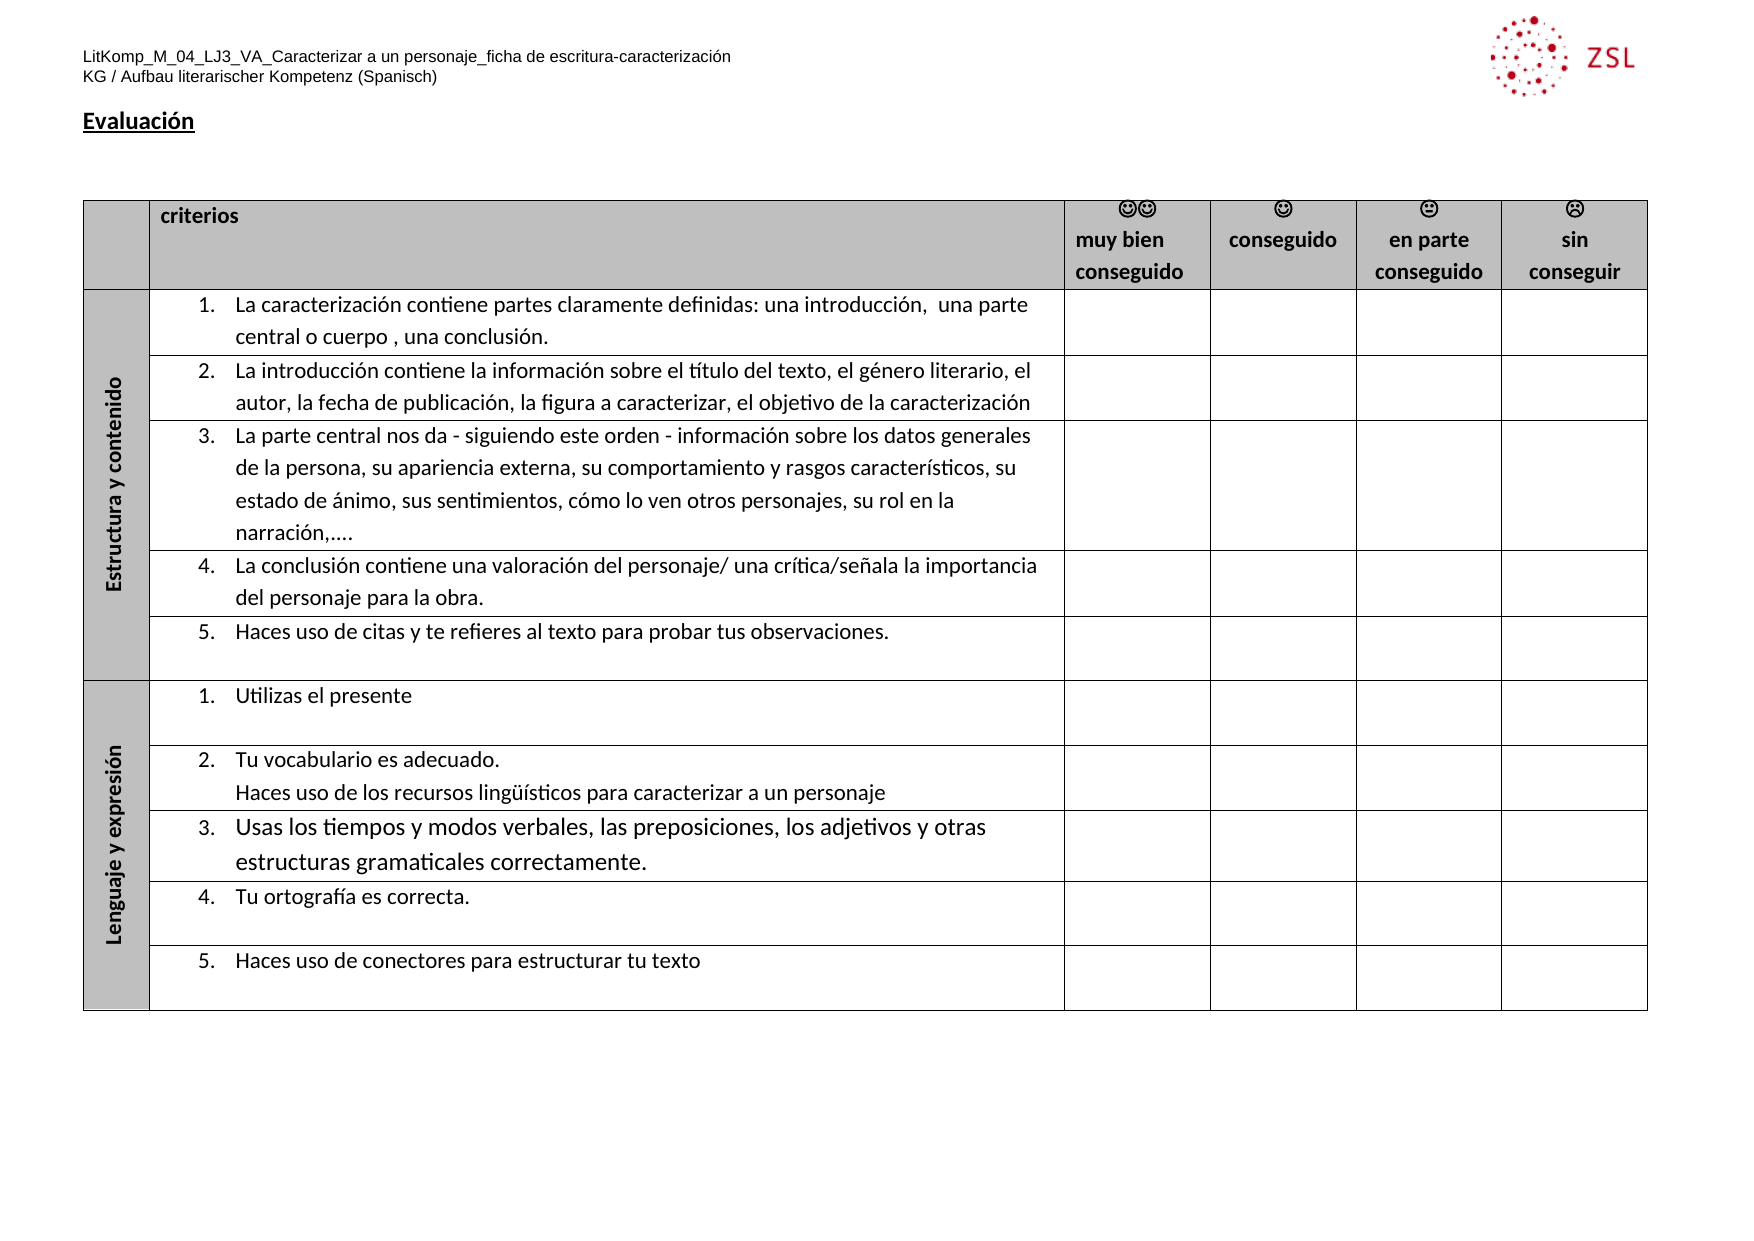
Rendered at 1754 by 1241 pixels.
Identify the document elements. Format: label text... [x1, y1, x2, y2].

picture [1487, 16, 1634, 97]
table_cell [1357, 617, 1501, 680]
table_cell Usas los tiempos y modos verbales, las preposiciones, los adjetivos y otras estructuras gramaticales correctamente. [150, 811, 1064, 881]
table_header criterios [150, 201, 1064, 289]
text Evaluación [83, 105, 1648, 135]
table_cell [1211, 882, 1356, 945]
table_cell Lenguaje y expresión [84, 681, 149, 1009]
table_cell [1357, 746, 1501, 810]
table_cell [1065, 290, 1210, 355]
table_header [84, 201, 149, 289]
table_cell [1211, 681, 1356, 744]
table_cell [1502, 746, 1647, 810]
table_cell [1065, 746, 1210, 810]
table_cell [1357, 882, 1501, 945]
table_cell [1357, 356, 1501, 420]
table_cell [1211, 811, 1356, 881]
table_cell Tu ortografía es correcta. [150, 882, 1064, 945]
table_cell [1065, 882, 1210, 945]
table_cell La caracterización contiene partes claramente definidas: una introducción, una parte central o cuerpo , una conclusión. [150, 290, 1064, 355]
table_cell [1211, 551, 1356, 616]
table_cell La introducción contiene la información sobre el título del texto, el género literario, el autor, la fecha de publicación, la figura a caracterizar, el objetivo de la caracterización [150, 356, 1064, 420]
table_cell Tu vocabulario es adecuado. Haces uso de los recursos lingüísticos para caracterizar a un personaje [150, 746, 1064, 810]
table_cell [1357, 946, 1501, 1009]
table_cell [1502, 946, 1647, 1009]
table_cell [1502, 811, 1647, 881]
table_cell [1065, 421, 1210, 550]
table_cell [1502, 290, 1647, 355]
table_cell Haces uso de conectores para estructurar tu texto [150, 946, 1064, 1009]
table_cell [1211, 421, 1356, 550]
table_cell [1065, 617, 1210, 680]
table_cell [1357, 551, 1501, 616]
table_cell [1502, 421, 1647, 550]
table_cell [1211, 746, 1356, 810]
table_cell [1211, 356, 1356, 420]
table_cell [1502, 551, 1647, 616]
table_cell [1065, 551, 1210, 616]
table_cell Haces uso de citas y te refieres al texto para probar tus observaciones. [150, 617, 1064, 680]
table_cell La parte central nos da - siguiendo este orden - información sobre los datos generales de la persona, su apariencia externa, su comportamiento y rasgos característicos, su estado de ánimo, sus sentimientos, cómo lo ven otros personajes, su rol en la narración,.... [150, 421, 1064, 550]
table_cell [1357, 421, 1501, 550]
table_cell [1065, 811, 1210, 881]
table_header muy bien conseguido [1065, 201, 1210, 289]
table_header en parte conseguido [1357, 201, 1501, 289]
table_cell [1502, 882, 1647, 945]
table_cell Estructura y contenido [84, 290, 149, 680]
table_cell [1065, 946, 1210, 1009]
table_cell [1211, 617, 1356, 680]
table_cell [1357, 290, 1501, 355]
table_cell Utilizas el presente [150, 681, 1064, 744]
table_cell La conclusión contiene una valoración del personaje/ una crítica/señala la importancia del personaje para la obra. [150, 551, 1064, 616]
table_cell [1065, 681, 1210, 744]
table_header sin conseguir [1502, 201, 1647, 289]
table_header conseguido [1211, 201, 1356, 289]
table_cell [1502, 356, 1647, 420]
table_cell [1357, 811, 1501, 881]
table_cell [1065, 356, 1210, 420]
table_cell [1502, 681, 1647, 744]
table_cell [1211, 946, 1356, 1009]
table_cell [1211, 290, 1356, 355]
table_cell [1357, 681, 1501, 744]
table_cell [1502, 617, 1647, 680]
